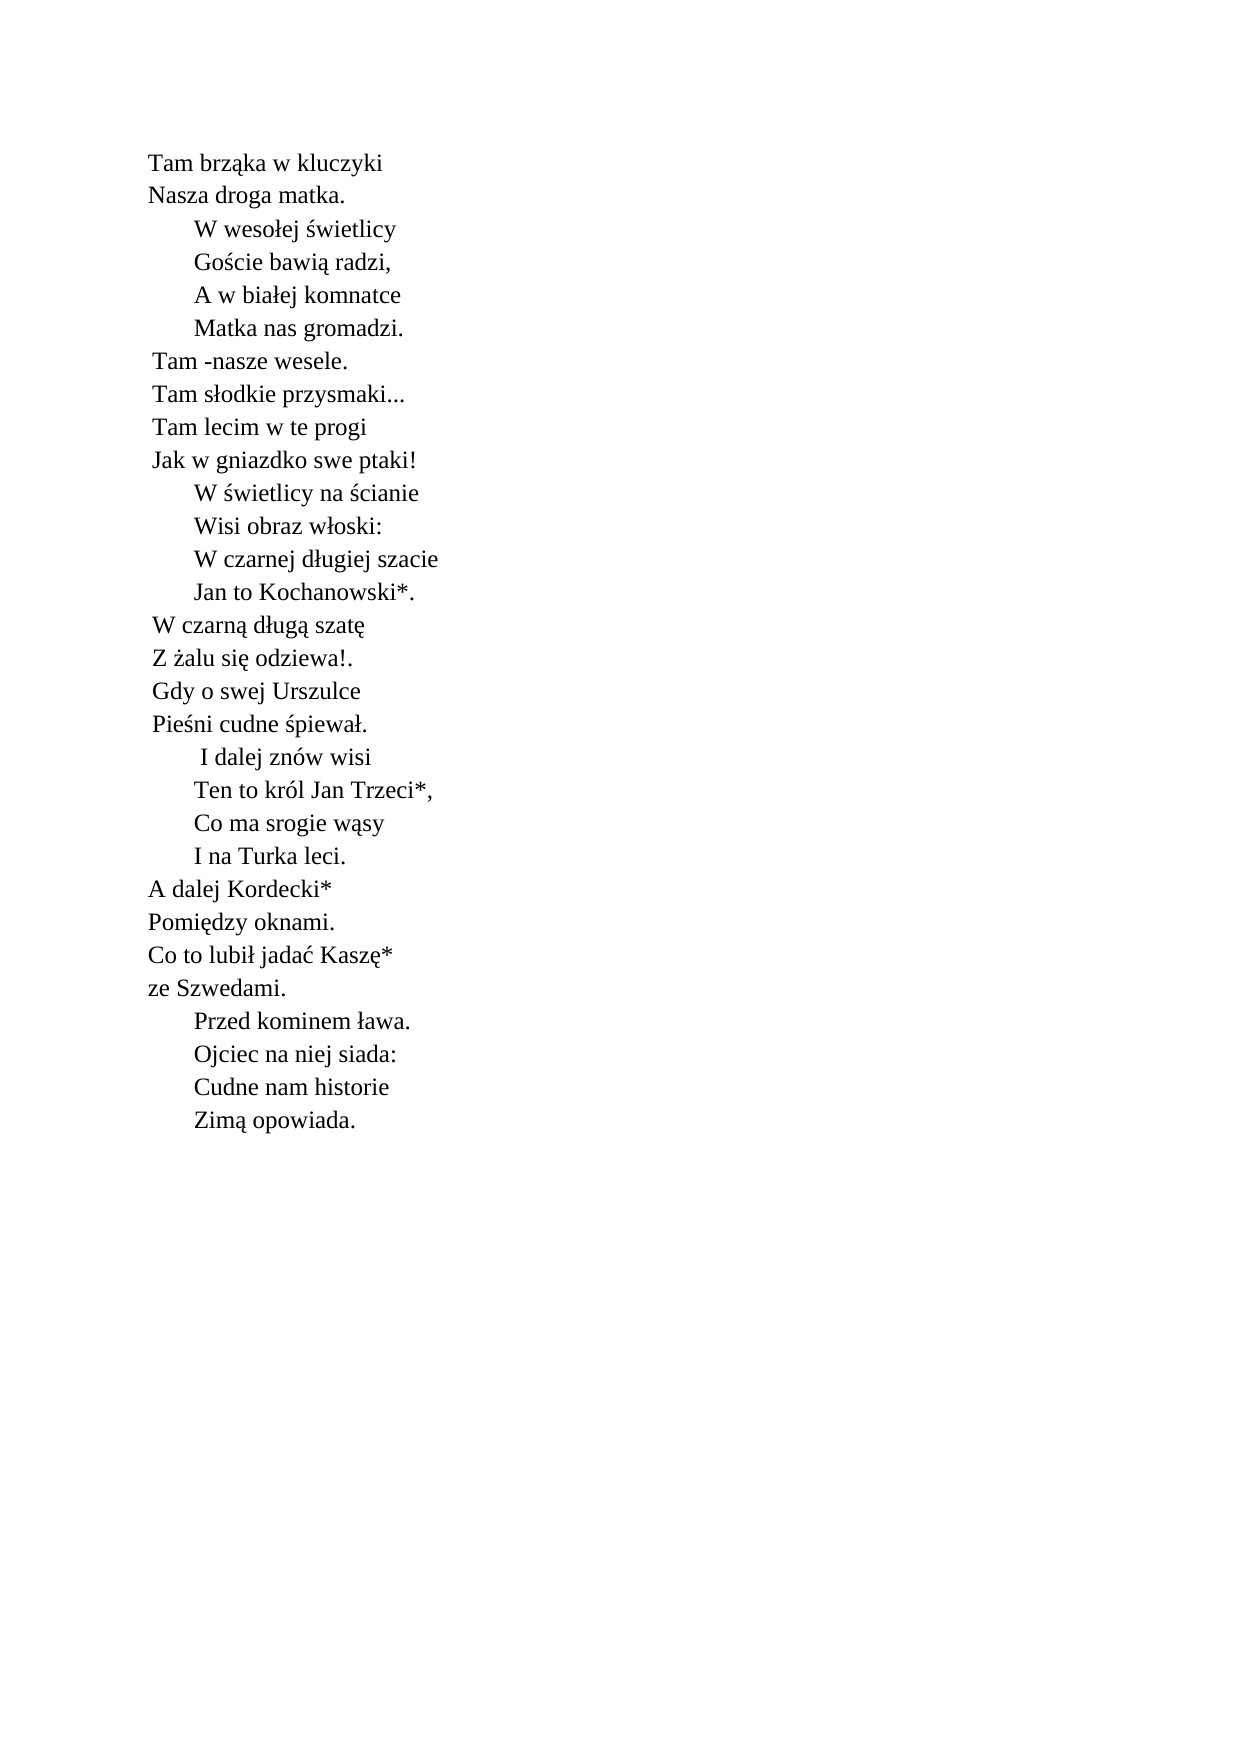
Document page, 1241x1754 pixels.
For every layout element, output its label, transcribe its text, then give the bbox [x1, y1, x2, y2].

text Tam brząka w kluczyki [148, 148, 1076, 176]
text Przed kominem ława. [152, 1006, 1076, 1035]
text ze Szwedami. [148, 973, 1076, 1002]
text Ojciec na niej siada: [152, 1039, 1076, 1068]
text Goście bawią radzi, [152, 247, 1076, 275]
text W czarną długą szatę [152, 610, 1076, 639]
text W czarnej długiej szacie [152, 544, 1076, 573]
text Cudne nam historie [152, 1072, 1076, 1101]
text Tam -nasze wesele. [152, 346, 1076, 374]
text Co ma srogie wąsy [152, 808, 1076, 837]
text Co to lubił jadać Kaszę* [148, 940, 1076, 969]
text Pieśni cudne śpiewał. [152, 709, 1076, 738]
text Jan to Kochanowski*. [152, 577, 1076, 606]
text A w białej komnatce [152, 280, 1076, 308]
text Tam lecim w te progi [152, 412, 1076, 441]
text Matka nas gromadzi. [152, 313, 1076, 341]
text Gdy o swej Urszulce [152, 676, 1076, 705]
text Wisi obraz włoski: [152, 511, 1076, 539]
text Z żalu się odziewa!. [152, 643, 1076, 672]
text Jak w gniazdko swe ptaki! [152, 445, 1076, 473]
text Nasza droga matka. [148, 181, 1076, 209]
text Ten to król Jan Trzeci*, [152, 775, 1076, 804]
text I na Turka leci. [152, 841, 1076, 870]
text W świetlicy na ścianie [152, 478, 1076, 507]
text Pomiędzy oknami. [148, 907, 1076, 936]
text A dalej Kordecki* [148, 874, 1076, 903]
text W wesołej świetlicy [152, 214, 1076, 242]
text Zimą opowiada. [152, 1105, 1076, 1134]
text Tam słodkie przysmaki... [152, 379, 1076, 407]
text I dalej znów wisi [152, 742, 1076, 771]
